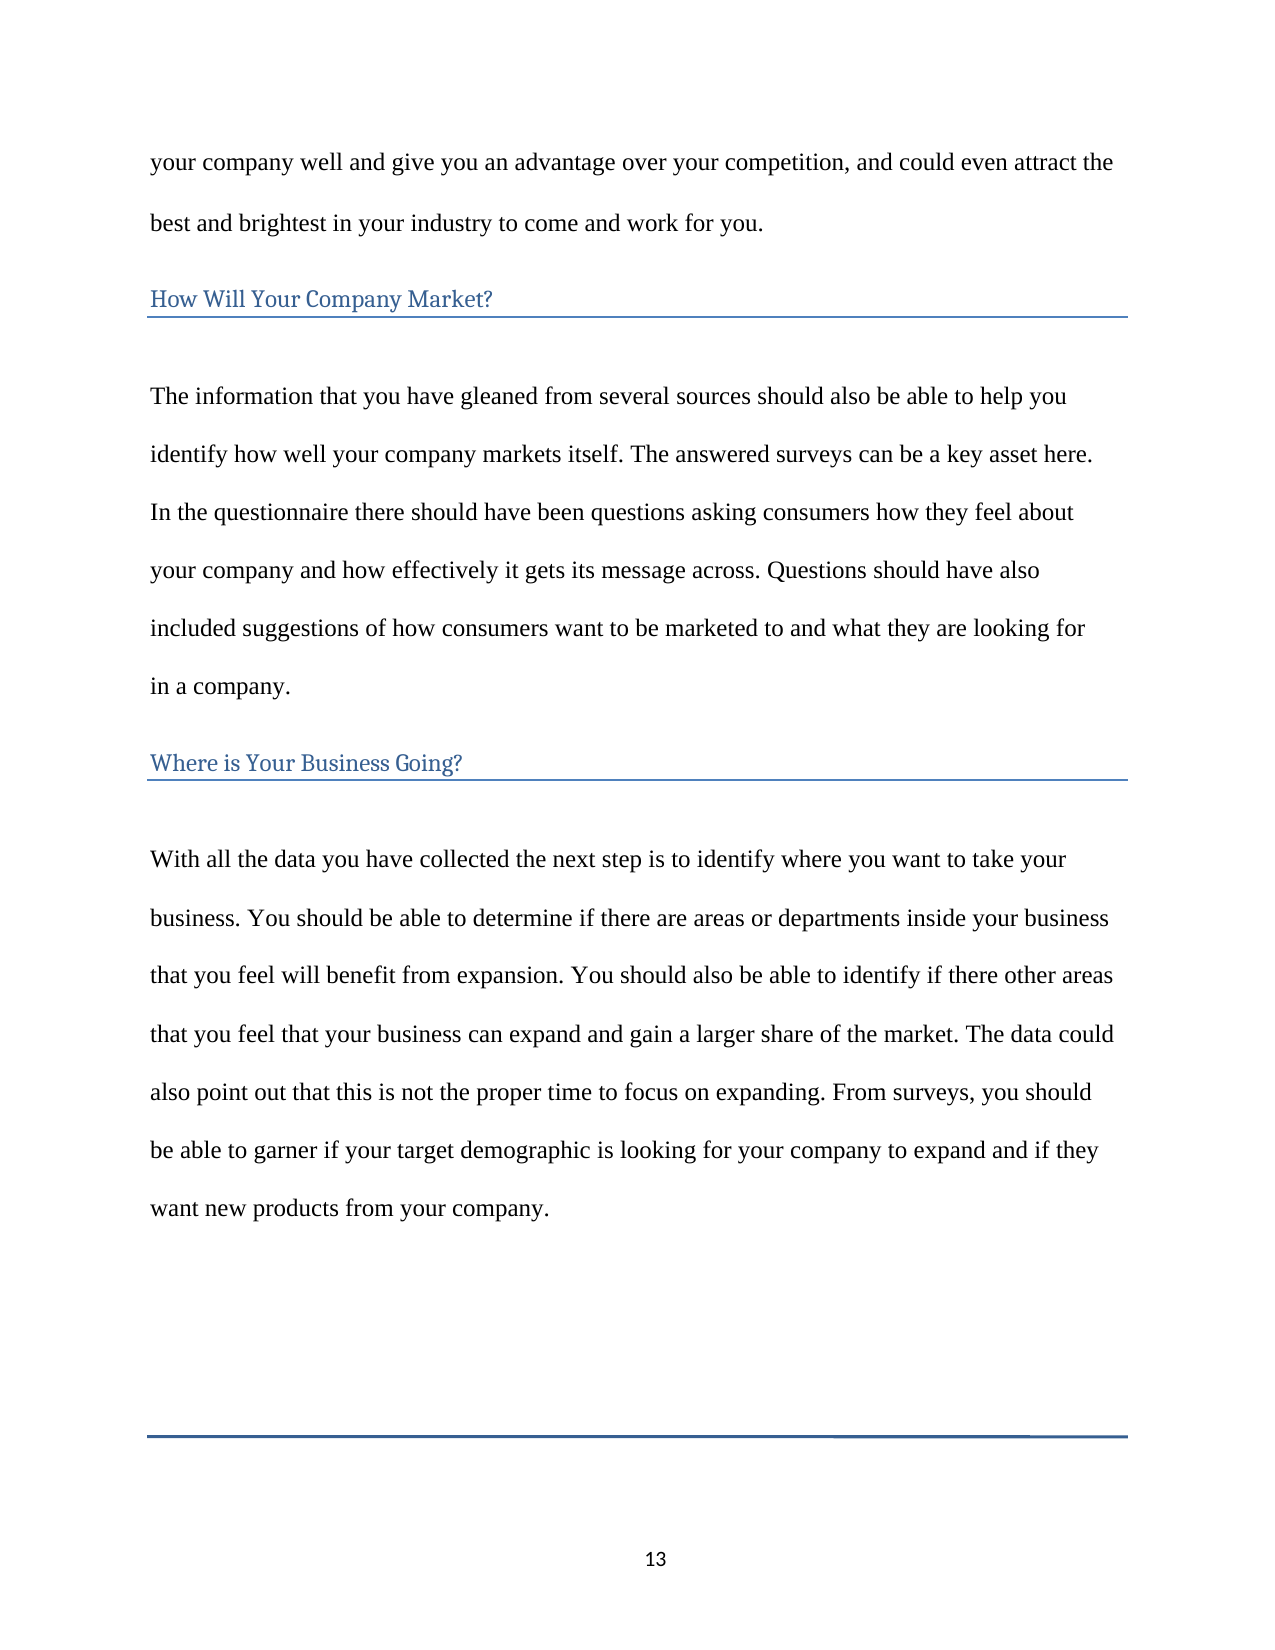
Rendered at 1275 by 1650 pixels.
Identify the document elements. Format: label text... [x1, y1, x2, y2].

text your company well and give you an advantage over your competition, and could even attract the best and brightest in your industry to come and work for you. [150, 147, 1114, 237]
text Where is Your Business Going? [150, 748, 1125, 777]
text How Will Your Company Market? [150, 285, 1125, 314]
text 13 [150, 1545, 1160, 1572]
text With all the data you have collected the next step is to identify where you want to take your business. You should be able to determine if there are areas or departments inside your business that you feel will benefit from expansion. You should also be able to identify if there other areas that you feel that your business can expand and gain a larger share of the market. The data could also point out that this is not the proper time to focus on expanding. From surveys, you should be able to garner if your target demographic is looking for your company to expand and if they want new products from your company. [150, 844, 1121, 1221]
text The information that you have gleaned from several sources should also be able to help you identify how well your company markets itself. The answered surveys can be a key asset here. In the questionnaire there should have been questions asking consumers how they feel about your company and how effectively it gets its message across. Questions should have also included suggestions of how consumers want to be marketed to and what they are looking for in a company. [150, 381, 1110, 700]
